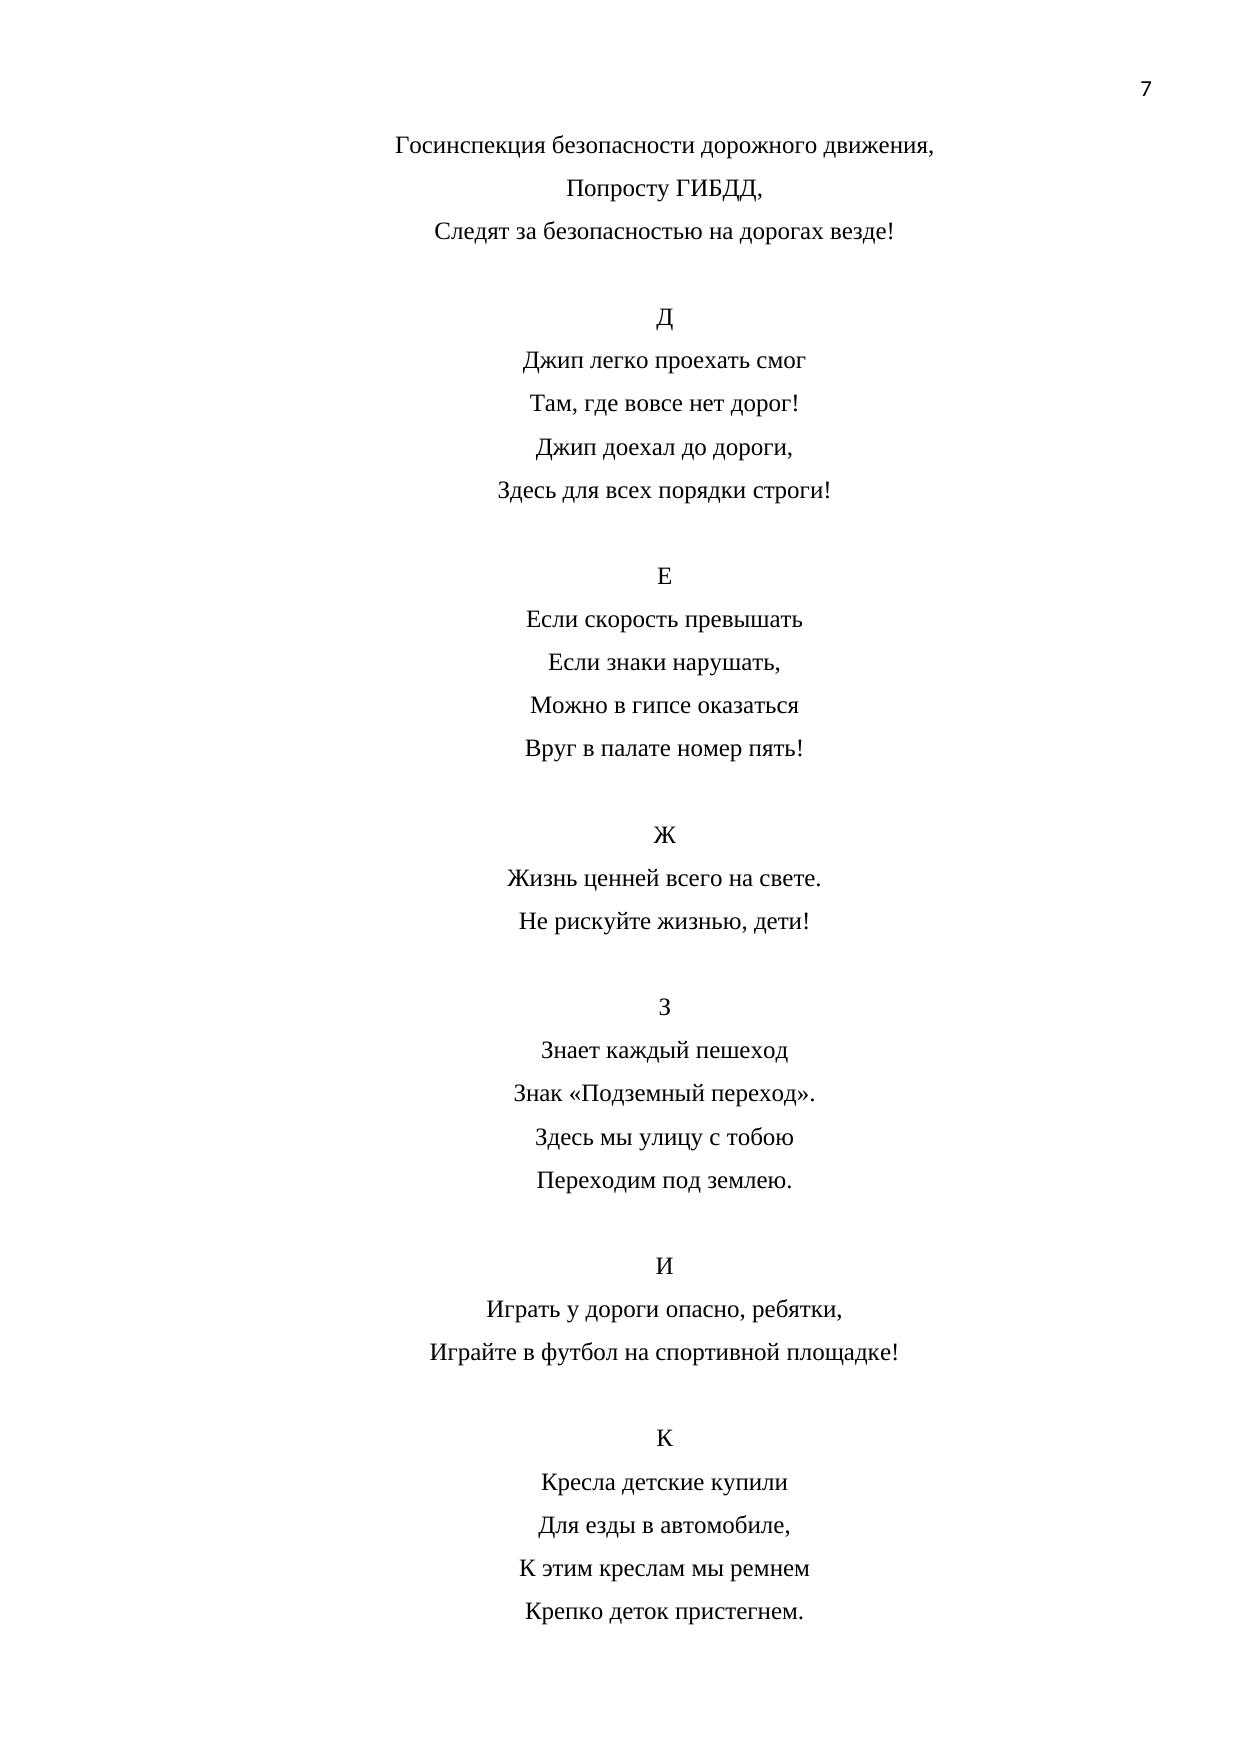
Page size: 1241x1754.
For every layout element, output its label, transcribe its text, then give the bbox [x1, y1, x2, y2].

text Здесь мы улицу с тобою [177, 1122, 1152, 1150]
text Джип легко проехать смог [177, 345, 1152, 374]
text Ж [177, 820, 1152, 848]
text Не рискуйте жизнью, дети! [177, 906, 1152, 935]
text Жизнь ценней всего на свете. [177, 863, 1152, 892]
text Если скорость превышать [177, 604, 1152, 633]
text Если знаки нарушать, [177, 647, 1152, 676]
text Вруг в палате номер пять! [177, 733, 1152, 762]
text И [177, 1251, 1152, 1280]
text Д [177, 302, 1152, 331]
text Попросту ГИБДД, [177, 173, 1152, 202]
text Там, где вовсе нет дорог! [177, 388, 1152, 417]
text Здесь для всех порядки строги! [177, 475, 1152, 503]
text Следят за безопасностью на дорогах везде! [177, 216, 1152, 245]
text Знак «Подземный переход». [177, 1078, 1152, 1107]
text Можно в гипсе оказаться [177, 690, 1152, 719]
text Играйте в футбол на спортивной площадке! [177, 1337, 1152, 1366]
text Кресла детские купили [177, 1467, 1152, 1495]
text Играть у дороги опасно, ребятки, [177, 1294, 1152, 1323]
text Крепко деток пристегнем. [177, 1596, 1152, 1625]
text Знает каждый пешеход [177, 1035, 1152, 1064]
text Переходим под землею. [177, 1165, 1152, 1193]
text Госинспекция безопасности дорожного движения, [177, 130, 1152, 158]
text К этим креслам мы ремнем [177, 1553, 1152, 1582]
text К [177, 1423, 1152, 1452]
text З [177, 992, 1152, 1021]
text Для езды в автомобиле, [177, 1510, 1152, 1538]
text Е [177, 561, 1152, 590]
text Джип доехал до дороги, [177, 432, 1152, 460]
